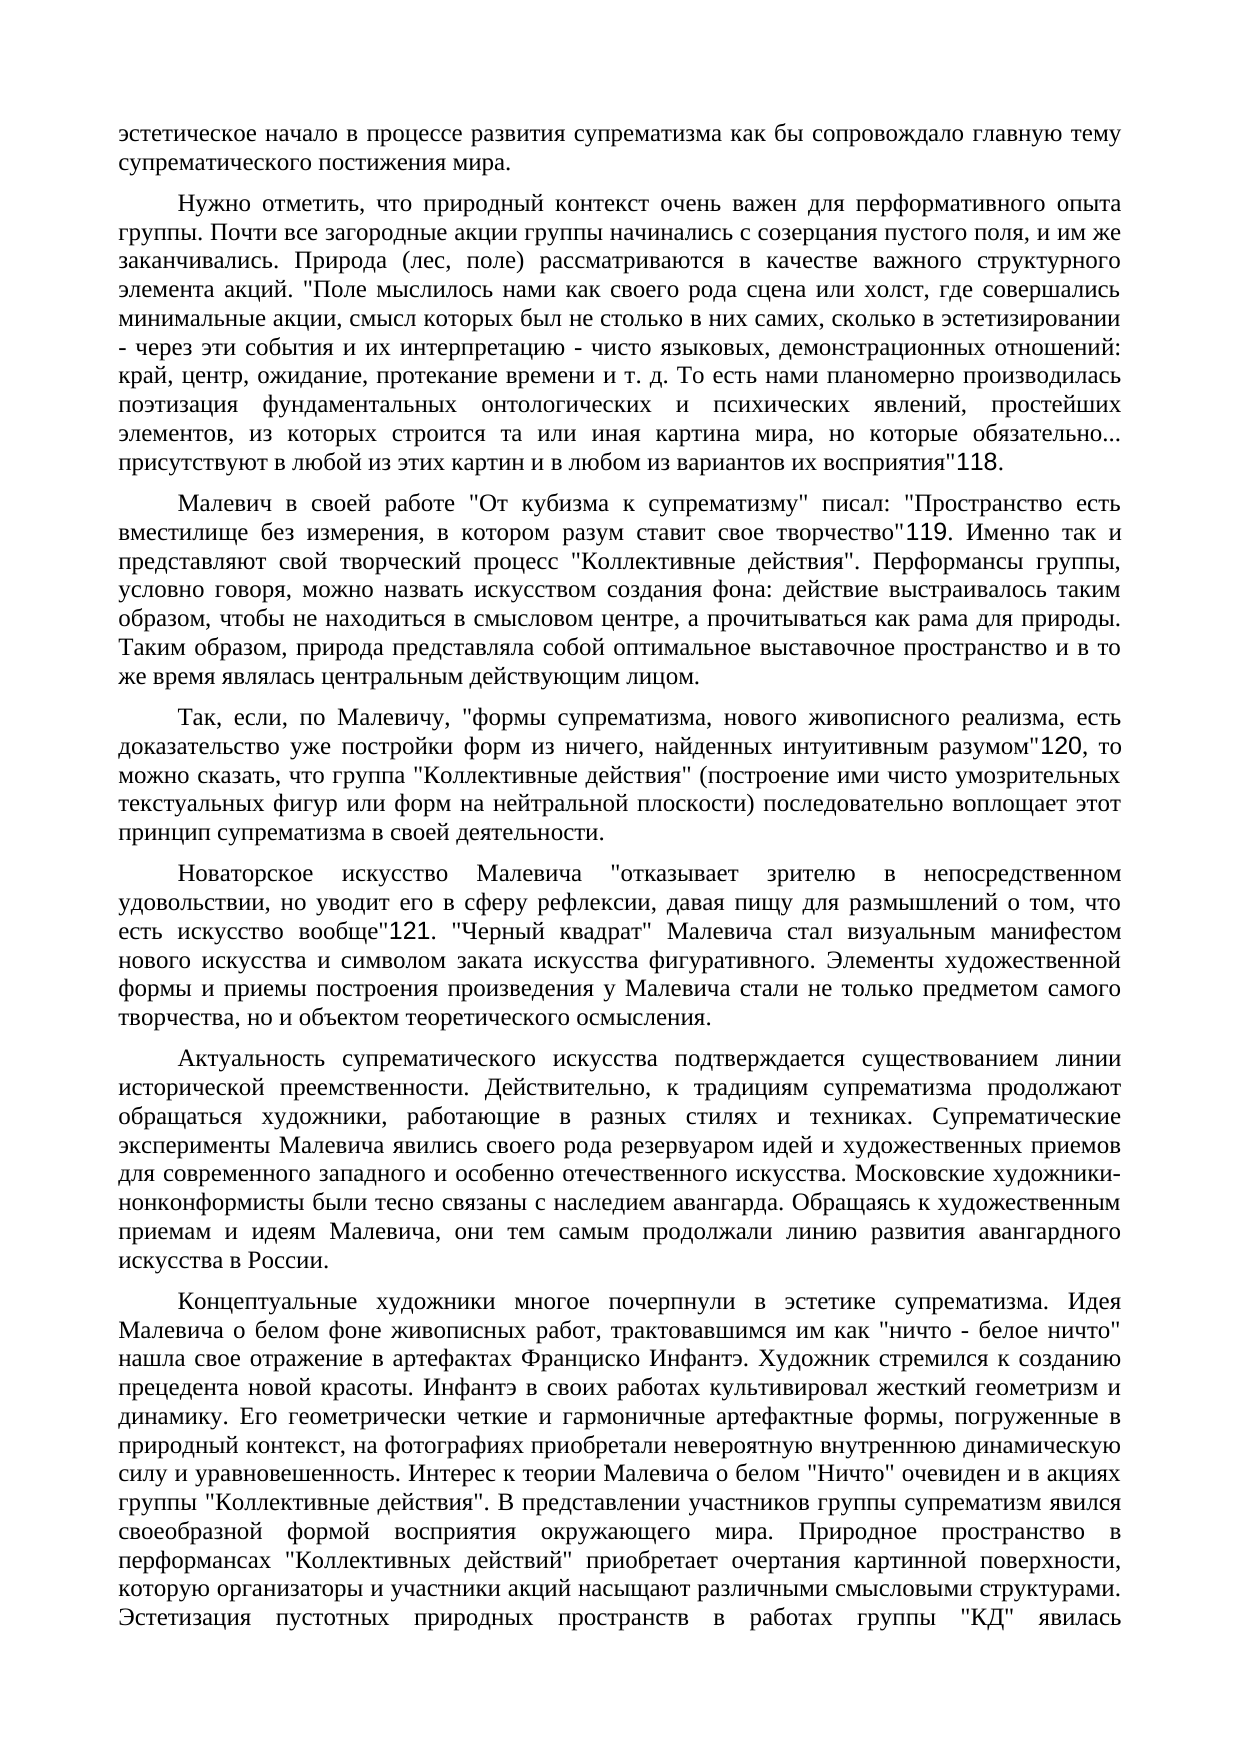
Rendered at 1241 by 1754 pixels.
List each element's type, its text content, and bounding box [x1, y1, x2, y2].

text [118, 118, 1122, 176]
text Малевич в своей работе "От кубизма к супрематизму" писал: "Пространство есть вместилище без измерения, в котором разум ставит свое творчество"119. Именно так и представляют свой творческий процесс "Коллективные действия". Перформансы группы, условно говоря, можно назвать искусством создания фона: действие выстраивалось таким образом, чтобы не находиться в смысловом центре, а прочитываться как рама для природы. Таким образом, природа представляла собой оптимальное выставочное пространство и в то же время являлась центральным действующим лицом. [118, 488, 1122, 689]
text Новаторское искусство Малевича "отказывает зрителю в непосредственном удовольствии, но уводит его в сферу рефлексии, давая пищу для размышлений о том, что есть искусство вообще"121. "Черный квадрат" Малевича стал визуальным манифестом нового искусства и символом заката искусства фигуративного. Элементы художественной формы и приемы построения произведения у Малевича стали не только предметом самого творчества, но и объектом теоретического осмысления. [118, 858, 1122, 1031]
text Нужно отметить, что природный контекст очень важен для перформативного опыта группы. Почти все загородные акции группы начинались с созерцания пустого поля, и им же заканчивались. Природа (лес, поле) рассматриваются в качестве важного структурного элемента акций. "Поле мыслилось нами как своего рода сцена или холст, где совершались минимальные акции, смысл которых был не столько в них самих, сколько в эстетизировании - через эти события и их интерпретацию - чисто языковых, демонстрационных отношений: край, центр, ожидание, протекание времени и т. д. То есть нами планомерно производилась поэтизация фундаментальных онтологических и психических явлений, простейших элементов, из которых строится та или иная картина мира, но которые обязательно... присутствуют в любой из этих картин и в любом из вариантов их восприятия"118. [118, 188, 1122, 476]
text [118, 1286, 1122, 1631]
text Так, если, по Малевичу, "формы супрематизма, нового живописного реализма, есть доказательство уже постройки форм из ничего, найденных интуитивным разумом"120, то можно сказать, что группа "Коллективные действия" (построение ими чисто умозрительных текстуальных фигур или форм на нейтральной плоскости) последовательно воплощает этот принцип супрематизма в своей деятельности. [118, 702, 1122, 846]
text Актуальность супрематического искусства подтверждается существованием линии исторической преемственности. Действительно, к традициям супрематизма продолжают обращаться художники, работающие в разных стилях и техниках. Супрематические эксперименты Малевича явились своего рода резервуаром идей и художественных приемов для современного западного и особенно отечественного искусства. Московские художники-нонконформисты были тесно связаны с наследием авангарда. Обращаясь к художественным приемам и идеям Малевича, они тем самым продолжали линию развития авангардного искусства в России. [118, 1043, 1122, 1273]
